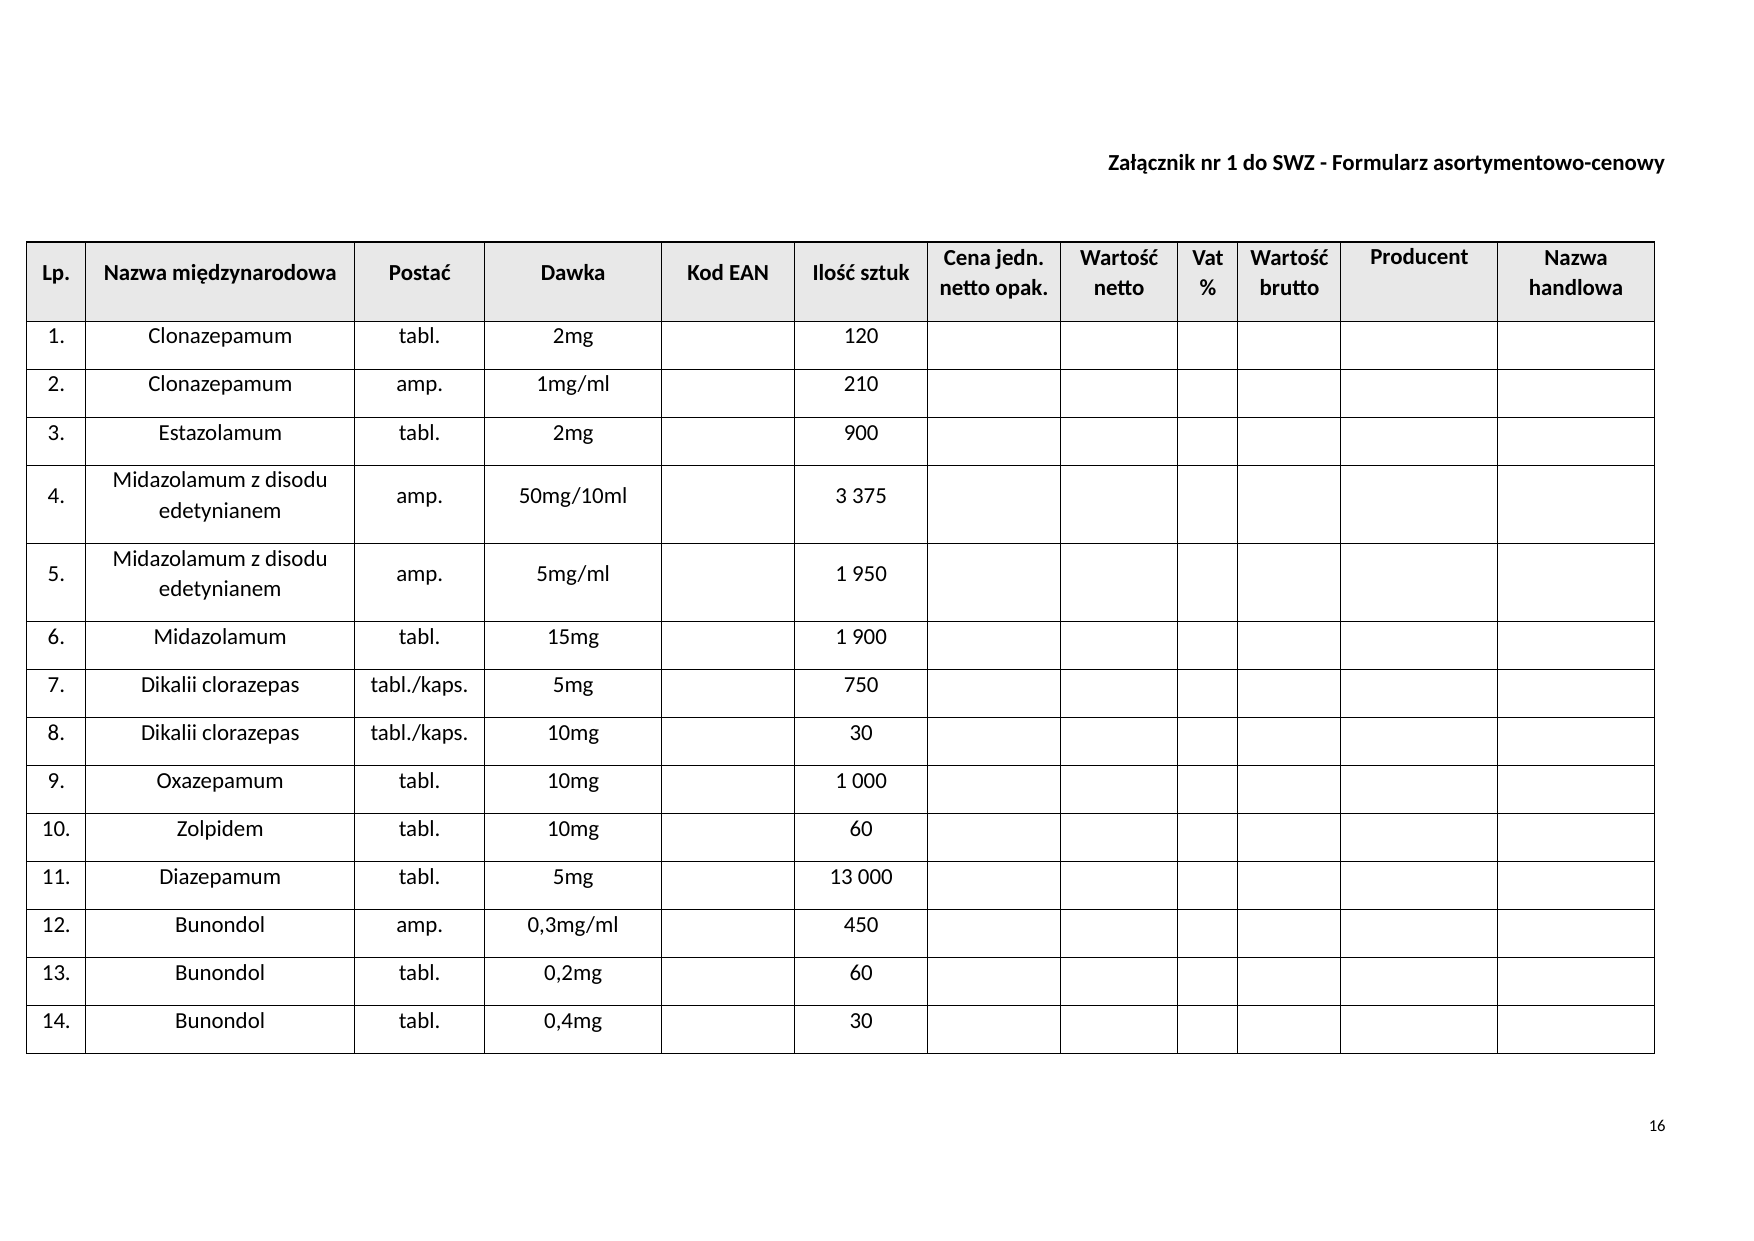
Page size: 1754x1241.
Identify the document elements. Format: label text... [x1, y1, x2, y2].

table_cell [1341, 466, 1497, 543]
table_cell [1341, 370, 1497, 417]
table_cell [1341, 910, 1497, 957]
table_cell [1061, 814, 1177, 861]
table_cell [1061, 862, 1177, 909]
table_cell 60 [795, 814, 927, 861]
table_cell [928, 370, 1060, 417]
table_cell 900 [795, 418, 927, 464]
table_cell [928, 466, 1060, 543]
table_cell 60 [795, 958, 927, 1005]
table_header Wartość netto [1061, 243, 1177, 321]
table_cell [1341, 418, 1497, 464]
table_cell [662, 322, 794, 368]
table_cell [662, 718, 794, 765]
table_cell [662, 766, 794, 813]
table_header Cena jedn. netto opak. [928, 243, 1060, 321]
table_header Nazwa handlowa [1498, 243, 1654, 321]
table_cell [662, 862, 794, 909]
table_cell [1178, 466, 1237, 543]
table_cell [1061, 670, 1177, 717]
table_cell [1341, 544, 1497, 621]
table_cell tabl. [355, 766, 484, 813]
table_cell [662, 544, 794, 621]
table_cell [1178, 622, 1237, 669]
table_cell [1178, 418, 1237, 464]
table_cell [928, 418, 1060, 464]
table_cell [928, 862, 1060, 909]
table_header Lp. [27, 243, 85, 321]
table_cell 13 000 [795, 862, 927, 909]
table_cell [1061, 718, 1177, 765]
table_cell Midazolamum z disodu edetynianem [86, 544, 354, 621]
table_cell [1341, 958, 1497, 1005]
table_cell [1341, 814, 1497, 861]
table_cell 210 [795, 370, 927, 417]
table_cell [1238, 370, 1340, 417]
table_cell [1061, 958, 1177, 1005]
table_cell 10mg [485, 766, 661, 813]
table_cell [1238, 544, 1340, 621]
table_cell tabl./kaps. [355, 718, 484, 765]
table_cell [1061, 622, 1177, 669]
table_header Postać [355, 243, 484, 321]
table_cell Clonazepamum [86, 370, 354, 417]
table_cell 1 900 [795, 622, 927, 669]
table_cell [1238, 1006, 1340, 1053]
table_cell 5. [27, 544, 85, 621]
table_cell tabl. [355, 958, 484, 1005]
table_cell Diazepamum [86, 862, 354, 909]
table_cell [928, 1006, 1060, 1053]
table_cell [1238, 622, 1340, 669]
table_cell amp. [355, 910, 484, 957]
table_cell 2mg [485, 322, 661, 368]
table_cell Dikalii clorazepas [86, 670, 354, 717]
table_cell 13. [27, 958, 85, 1005]
table_cell 1. [27, 322, 85, 368]
table_cell [1238, 322, 1340, 368]
table_cell [1498, 1006, 1654, 1053]
table_cell 5mg [485, 862, 661, 909]
table_cell [1238, 670, 1340, 717]
table_cell [1178, 718, 1237, 765]
table_cell amp. [355, 544, 484, 621]
table_cell Estazolamum [86, 418, 354, 464]
table_cell [928, 670, 1060, 717]
table_cell [662, 418, 794, 464]
table_cell Bunondol [86, 1006, 354, 1053]
table_cell [1341, 718, 1497, 765]
table_cell tabl. [355, 862, 484, 909]
table_cell [1061, 1006, 1177, 1053]
table_header Ilość sztuk [795, 243, 927, 321]
table_cell [662, 814, 794, 861]
table_cell tabl. [355, 622, 484, 669]
table_cell Zolpidem [86, 814, 354, 861]
table_cell [1178, 670, 1237, 717]
table_cell [1061, 910, 1177, 957]
table_cell Bunondol [86, 958, 354, 1005]
table_cell Dikalii clorazepas [86, 718, 354, 765]
table_cell [1178, 1006, 1237, 1053]
table_cell [1061, 370, 1177, 417]
table_cell [1238, 814, 1340, 861]
table_cell [1238, 862, 1340, 909]
table_cell 5mg [485, 670, 661, 717]
table_cell [1341, 622, 1497, 669]
table_cell [1061, 322, 1177, 368]
table_cell 15mg [485, 622, 661, 669]
table_cell [662, 910, 794, 957]
table_cell [1498, 322, 1654, 368]
table_cell [1061, 466, 1177, 543]
table_cell 120 [795, 322, 927, 368]
table_cell [1341, 766, 1497, 813]
table_cell [928, 718, 1060, 765]
table_cell [1178, 862, 1237, 909]
table_cell [1498, 718, 1654, 765]
table_cell 10mg [485, 718, 661, 765]
table_cell [1238, 718, 1340, 765]
table_cell 2. [27, 370, 85, 417]
table_cell [1061, 418, 1177, 464]
table_cell [1498, 418, 1654, 464]
table_cell [662, 466, 794, 543]
table_cell [1178, 958, 1237, 1005]
table_cell [1498, 910, 1654, 957]
table_cell 7. [27, 670, 85, 717]
table_cell [662, 370, 794, 417]
table_cell 0,3mg/ml [485, 910, 661, 957]
table_cell [1498, 862, 1654, 909]
table_cell [1178, 544, 1237, 621]
table_cell [1498, 814, 1654, 861]
table_cell Clonazepamum [86, 322, 354, 368]
table_cell [662, 622, 794, 669]
table_cell [662, 1006, 794, 1053]
table_cell [1061, 544, 1177, 621]
table_cell tabl./kaps. [355, 670, 484, 717]
table_cell [1178, 370, 1237, 417]
table_cell [1498, 370, 1654, 417]
table_cell tabl. [355, 322, 484, 368]
table_cell [1341, 862, 1497, 909]
table_cell 0,2mg [485, 958, 661, 1005]
table_cell 0,4mg [485, 1006, 661, 1053]
table_cell 10mg [485, 814, 661, 861]
table_header Dawka [485, 243, 661, 321]
table_cell [662, 958, 794, 1005]
table_cell 14. [27, 1006, 85, 1053]
table_cell [1238, 766, 1340, 813]
table_cell 10. [27, 814, 85, 861]
table_cell [928, 322, 1060, 368]
table_cell [1498, 958, 1654, 1005]
table_cell tabl. [355, 1006, 484, 1053]
table_cell 30 [795, 718, 927, 765]
table_cell 8. [27, 718, 85, 765]
table_header Nazwa międzynarodowa [86, 243, 354, 321]
table_cell Oxazepamum [86, 766, 354, 813]
text Załącznik nr 1 do SWZ - Formularz asortymentowo-cenowy [811, 148, 1665, 176]
table_header Wartość brutto [1238, 243, 1340, 321]
table_cell 3 375 [795, 466, 927, 543]
table_cell tabl. [355, 418, 484, 464]
table_header Kod EAN [662, 243, 794, 321]
table_cell [1178, 766, 1237, 813]
table_cell [1238, 910, 1340, 957]
table_cell 1mg/ml [485, 370, 661, 417]
table_cell [1498, 766, 1654, 813]
table_header Vat % [1178, 243, 1237, 321]
table_cell [1061, 766, 1177, 813]
table_cell 1 000 [795, 766, 927, 813]
table_cell 1 950 [795, 544, 927, 621]
table_cell [1498, 466, 1654, 543]
table_cell 6. [27, 622, 85, 669]
table_cell [1498, 622, 1654, 669]
table_cell [1498, 544, 1654, 621]
table_cell [1498, 670, 1654, 717]
table_cell 5mg/ml [485, 544, 661, 621]
table_cell tabl. [355, 814, 484, 861]
table_cell [1238, 958, 1340, 1005]
table_cell [1341, 670, 1497, 717]
table_cell 2mg [485, 418, 661, 464]
table_cell Midazolamum [86, 622, 354, 669]
table_cell 450 [795, 910, 927, 957]
table_cell [928, 910, 1060, 957]
table_cell 50mg/10ml [485, 466, 661, 543]
table_cell [1341, 1006, 1497, 1053]
table_cell 30 [795, 1006, 927, 1053]
table_cell [1178, 910, 1237, 957]
table_cell Midazolamum z disodu edetynianem [86, 466, 354, 543]
table_cell amp. [355, 466, 484, 543]
table_cell 11. [27, 862, 85, 909]
table_cell 750 [795, 670, 927, 717]
table_cell 12. [27, 910, 85, 957]
table_cell [928, 544, 1060, 621]
table_header Producent [1341, 243, 1497, 321]
table_cell amp. [355, 370, 484, 417]
table_cell Bunondol [86, 910, 354, 957]
table_cell [1178, 322, 1237, 368]
table_cell [1238, 466, 1340, 543]
table_cell [1178, 814, 1237, 861]
table_cell [928, 958, 1060, 1005]
table_cell 3. [27, 418, 85, 464]
table_cell [928, 622, 1060, 669]
table_cell 9. [27, 766, 85, 813]
table_cell 4. [27, 466, 85, 543]
table_cell [1341, 322, 1497, 368]
table_cell [662, 670, 794, 717]
table_cell [928, 766, 1060, 813]
table_cell [928, 814, 1060, 861]
table_cell [1238, 418, 1340, 464]
